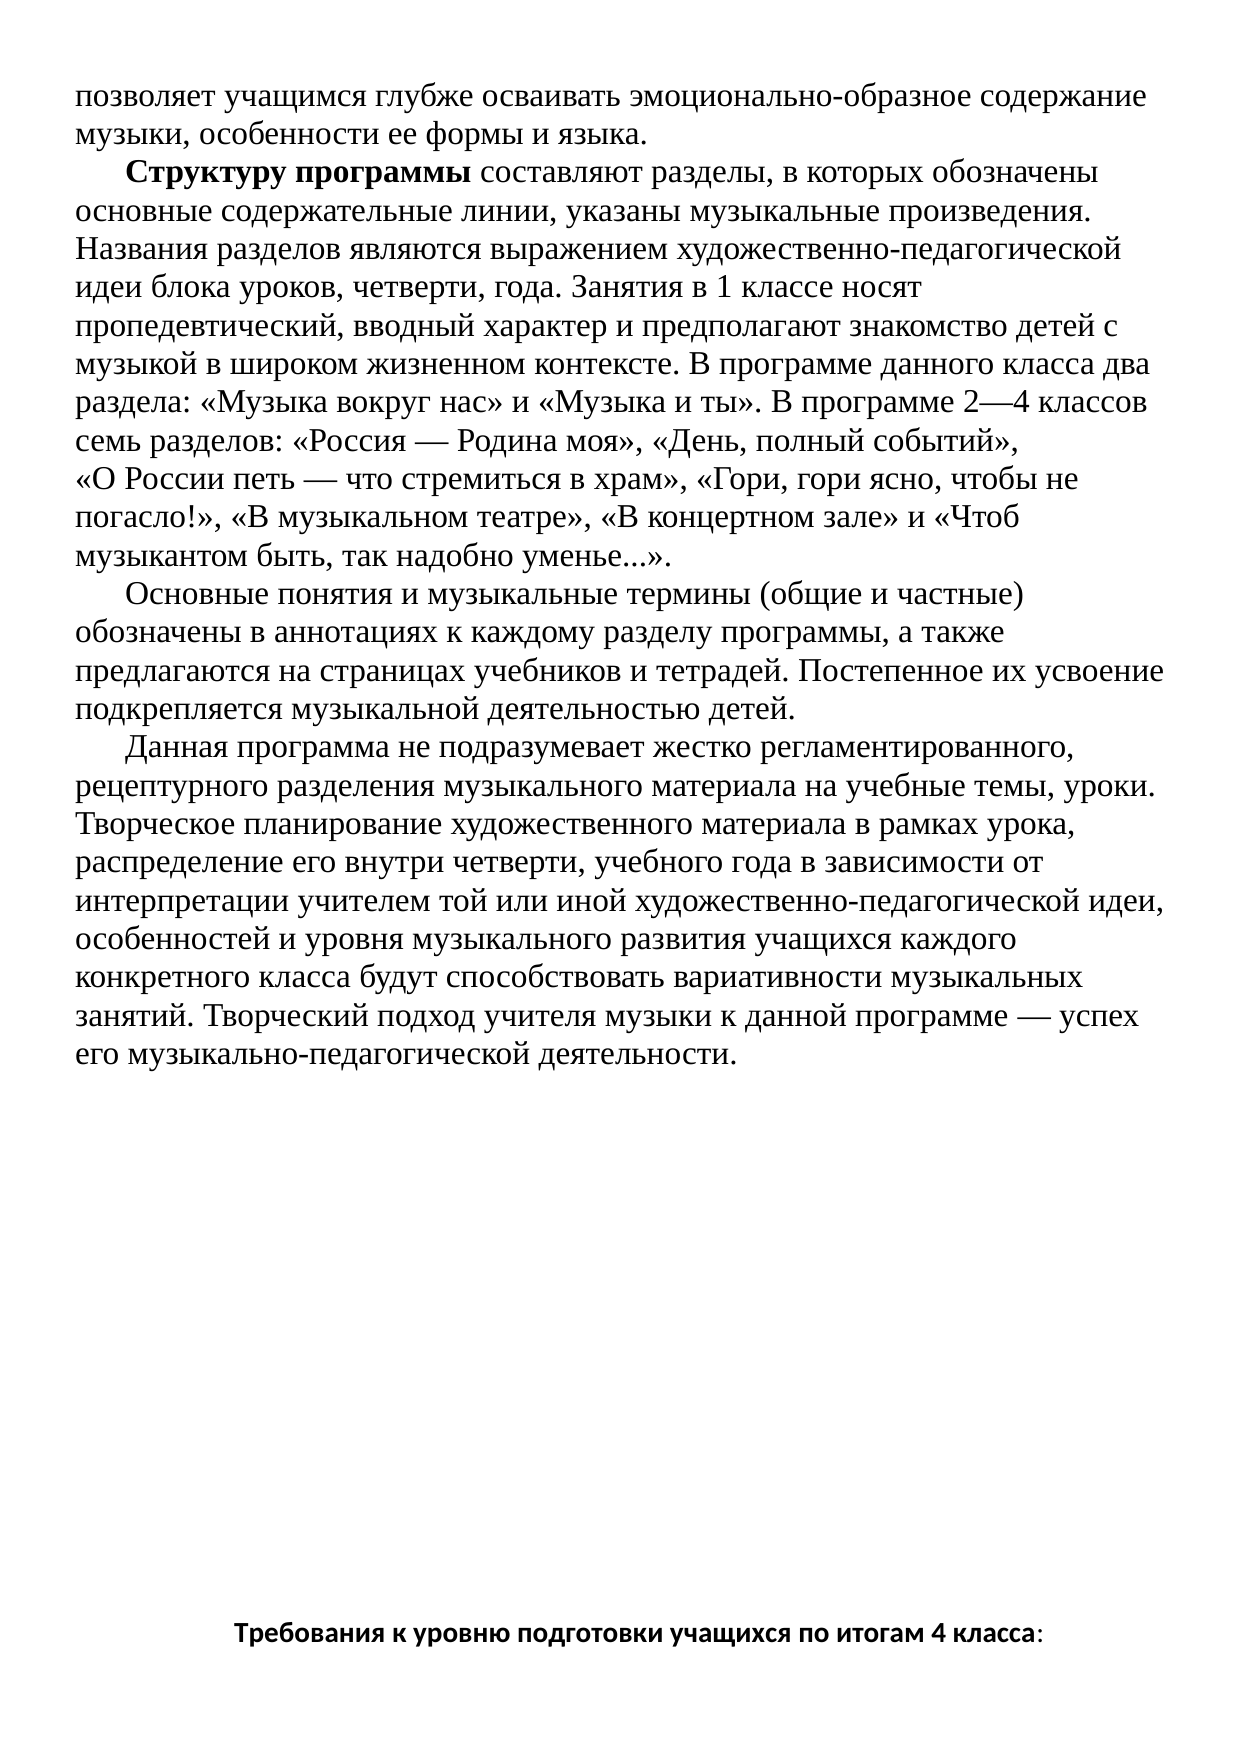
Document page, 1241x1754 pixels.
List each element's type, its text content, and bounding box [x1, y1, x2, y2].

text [75, 75, 1165, 1072]
text Требования к уровню подготовки учащихся по итогам 4 класса: [112, 1614, 1165, 1650]
